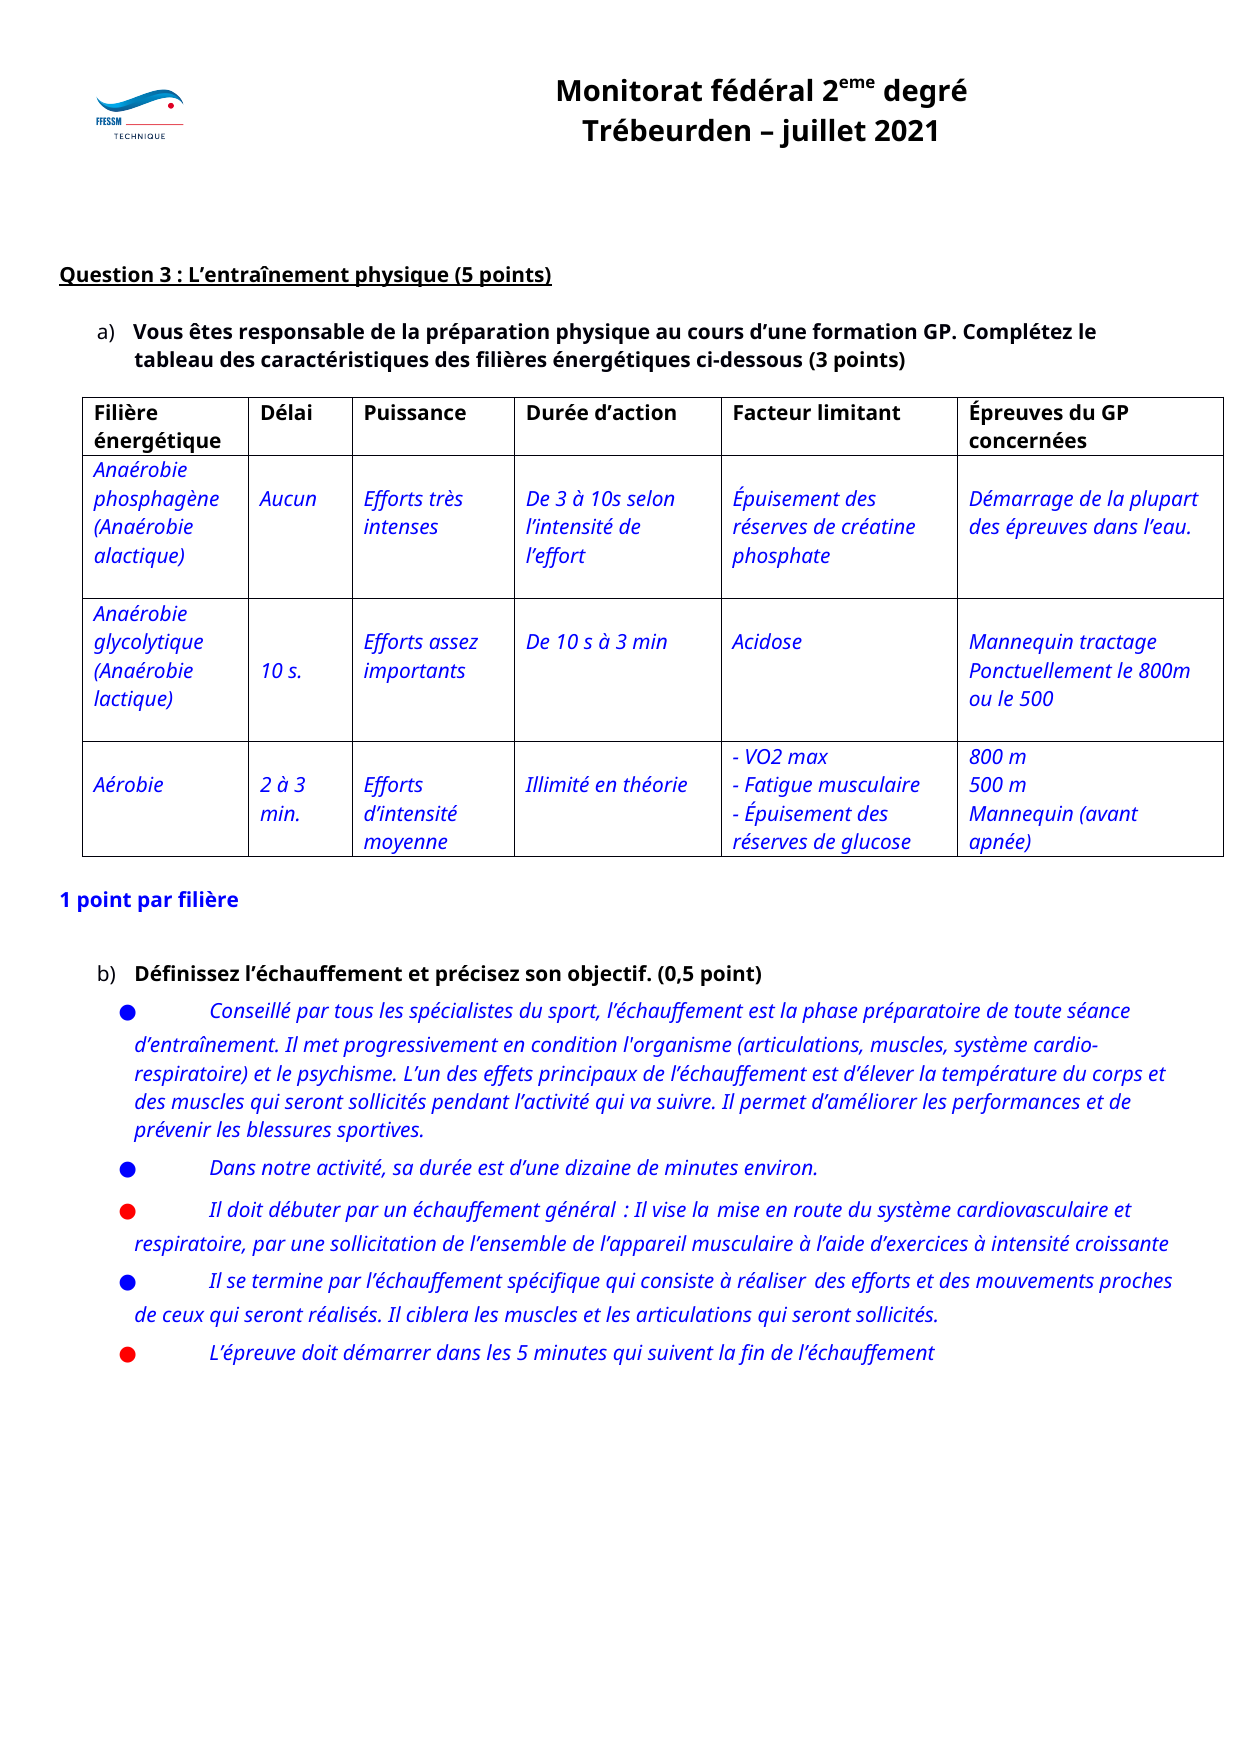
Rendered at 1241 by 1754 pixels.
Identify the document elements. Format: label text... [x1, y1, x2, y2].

table_cell De 10 s à 3 min [515, 599, 721, 741]
table_cell 10 s. [249, 599, 352, 741]
table_cell Acidose [722, 599, 957, 741]
table_cell De 3 à 10s selon l’intensité de l’effort [515, 456, 721, 598]
table_header Délai [249, 398, 352, 454]
list Conseillé par tous les spécialistes du sport, l’échauffement est la phase préparatoire de toute séance d’entraînement. Il met progressivement en condition l'organisme (articulations, muscles, système cardio-respiratoire) et le psychisme. L’un des effets principaux de l’échauffement est d’élever la température du corps et des muscles qui seront sollicités pendant l’activité qui va suivre. Il permet d’améliorer les performances et de prévenir les blessures sportives. [118, 988, 1196, 1144]
list Vous êtes responsable de la préparation physique au cours d’une formation GP. Complétez le tableau des caractéristiques des filières énergétiques ci-dessous (3 points) [97, 317, 1181, 374]
table_cell Efforts très intenses [353, 456, 514, 598]
table_cell Illimité en théorie [515, 742, 721, 856]
table_cell Aucun [249, 456, 352, 598]
table_cell Mannequin tractage Ponctuellement le 800m ou le 500 [958, 599, 1223, 741]
text 1 point par filière [59, 885, 1166, 914]
table_cell Anaérobie glycolytique (Anaérobie lactique) [83, 599, 248, 741]
table_cell Anaérobie phosphagène (Anaérobie alactique) [83, 456, 248, 598]
table_cell Efforts assez importants [353, 599, 514, 741]
table_header Filière énergétique [83, 398, 248, 454]
list Définissez l’échauffement et précisez son objectif. (0,5 point) [97, 959, 1196, 988]
table_header Facteur limitant [722, 398, 957, 454]
table_cell Aérobie [83, 742, 248, 856]
table_cell Efforts d’intensité moyenne [353, 742, 514, 856]
table_cell - VO2 max - Fatigue musculaire - Épuisement des réserves de glucose [722, 742, 957, 856]
list L’épreuve doit démarrer dans les 5 minutes qui suivent la fin de l’échauffement [118, 1329, 1196, 1372]
table_cell Démarrage de la plupart des épreuves dans l’eau. [958, 456, 1223, 598]
table_header Durée d’action [515, 398, 721, 454]
text Question 3 : L’entraînement physique (5 points) [59, 260, 1166, 289]
list Il se termine par l’échauffement spécifique qui consiste à réaliser des efforts et des mouvements proches de ceux qui seront réalisés. Il ciblera les muscles et les articulations qui seront sollicités. [118, 1258, 1196, 1329]
picture [70, 44, 349, 185]
list Dans notre activité, sa durée est d’une dizaine de minutes environ. [118, 1144, 1196, 1187]
table_cell 800 m 500 m Mannequin (avant apnée) [958, 742, 1223, 856]
table_header Puissance [353, 398, 514, 454]
table_cell 2 à 3 min. [249, 742, 352, 856]
table_cell Épuisement des réserves de créatine phosphate [722, 456, 957, 598]
table_header Épreuves du GP concernées [958, 398, 1223, 454]
list Il doit débuter par un échauffement général : Il vise la mise en route du système cardiovasculaire et respiratoire, par une sollicitation de l’ensemble de l’appareil musculaire à l’aide d’exercices à intensité croissante [118, 1187, 1196, 1258]
